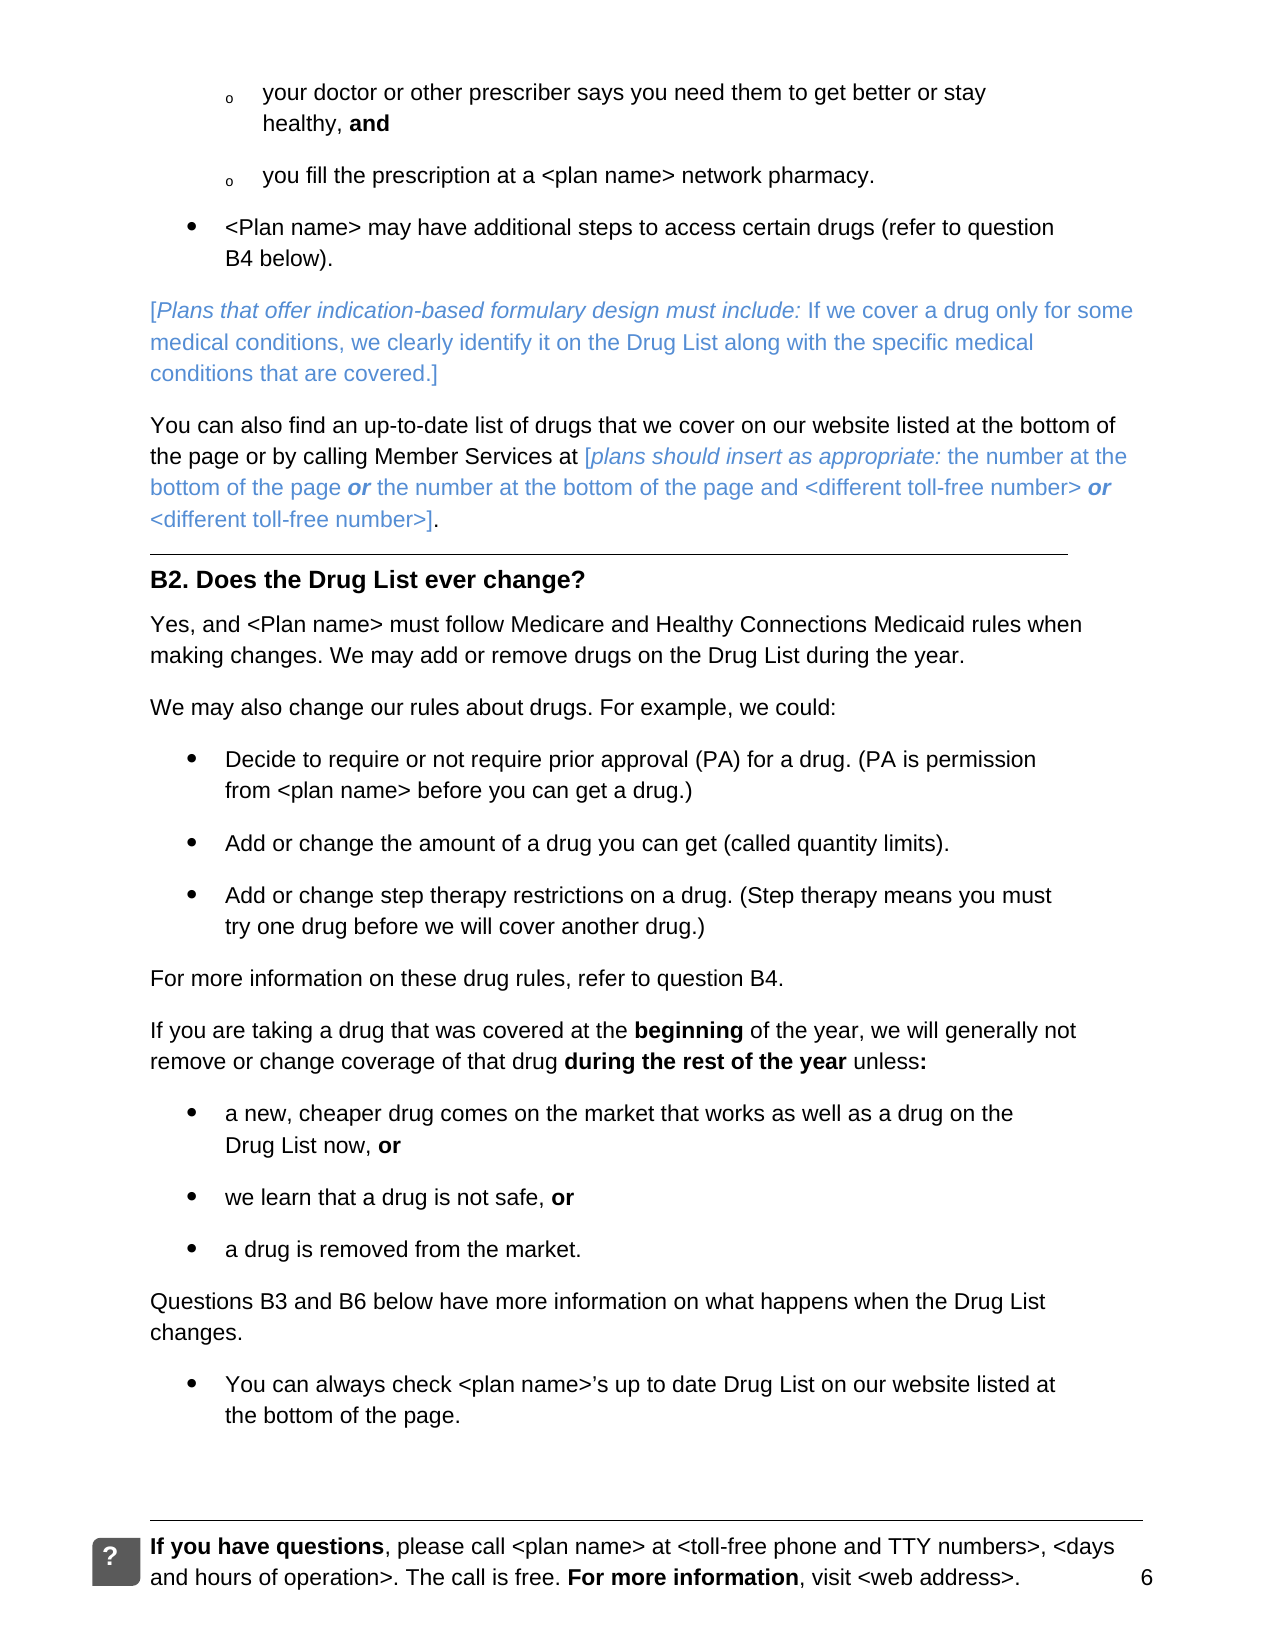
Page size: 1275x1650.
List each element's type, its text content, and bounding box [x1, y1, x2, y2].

text [Plans that offer indication-based formulary design must include: If we cover a drug only for some medical conditions, we clearly identify it on the Drug List along with the specific medical conditions that are covered.] [150, 294, 1143, 387]
list your doctor or other prescriber says you need them to get better or stay healthy, and [225, 75, 1068, 137]
text Yes, and <Plan name> must follow Medicare and Healthy Connections Medicaid rules when making changes. We may add or remove drugs on the Drug List during the year. [150, 607, 1143, 670]
list You can always check <plan name>’s up to date Drug List on our website listed at the bottom of the page. [187, 1368, 1068, 1430]
list Decide to require or not require prior approval (PA) for a drug. (PA is permission from <plan name> before you can get a drug.) [187, 743, 1068, 805]
text Questions B3 and B6 below have more information on what happens when the Drug List changes. [150, 1284, 1143, 1347]
list Add or change the amount of a drug you can get (called quantity limits). [187, 826, 1068, 857]
text You can also find an up-to-date list of drugs that we cover on our website listed at the bottom of the page or by calling Member Services at [plans should insert as appropriate: the number at the bottom of the page or the number at the bottom of the page and <different toll-free number> or <different toll-free number>]. [150, 408, 1143, 533]
list we learn that a drug is not safe, or [187, 1180, 1068, 1211]
text We may also change our rules about drugs. For example, we could: [150, 691, 1143, 722]
list Add or change step therapy restrictions on a drug. (Step therapy means you must try one drug before we will cover another drug.) [187, 878, 1068, 941]
text If you are taking a drug that was covered at the beginning of the year, we will generally not remove or change coverage of that drug during the rest of the year unless: [150, 1013, 1143, 1076]
text For more information on these drug rules, refer to question B4. [150, 961, 1143, 993]
list you fill the prescription at a <plan name> network pharmacy. [225, 158, 1068, 189]
list a drug is removed from the market. [187, 1232, 1068, 1263]
subtitle B2. Does the Drug List ever change? [150, 555, 1068, 595]
list a new, cheaper drug comes on the market that works as well as a drug on the Drug List now, or [187, 1097, 1068, 1159]
list <Plan name> may have additional steps to access certain drugs (refer to question B4 below). [187, 210, 1068, 273]
